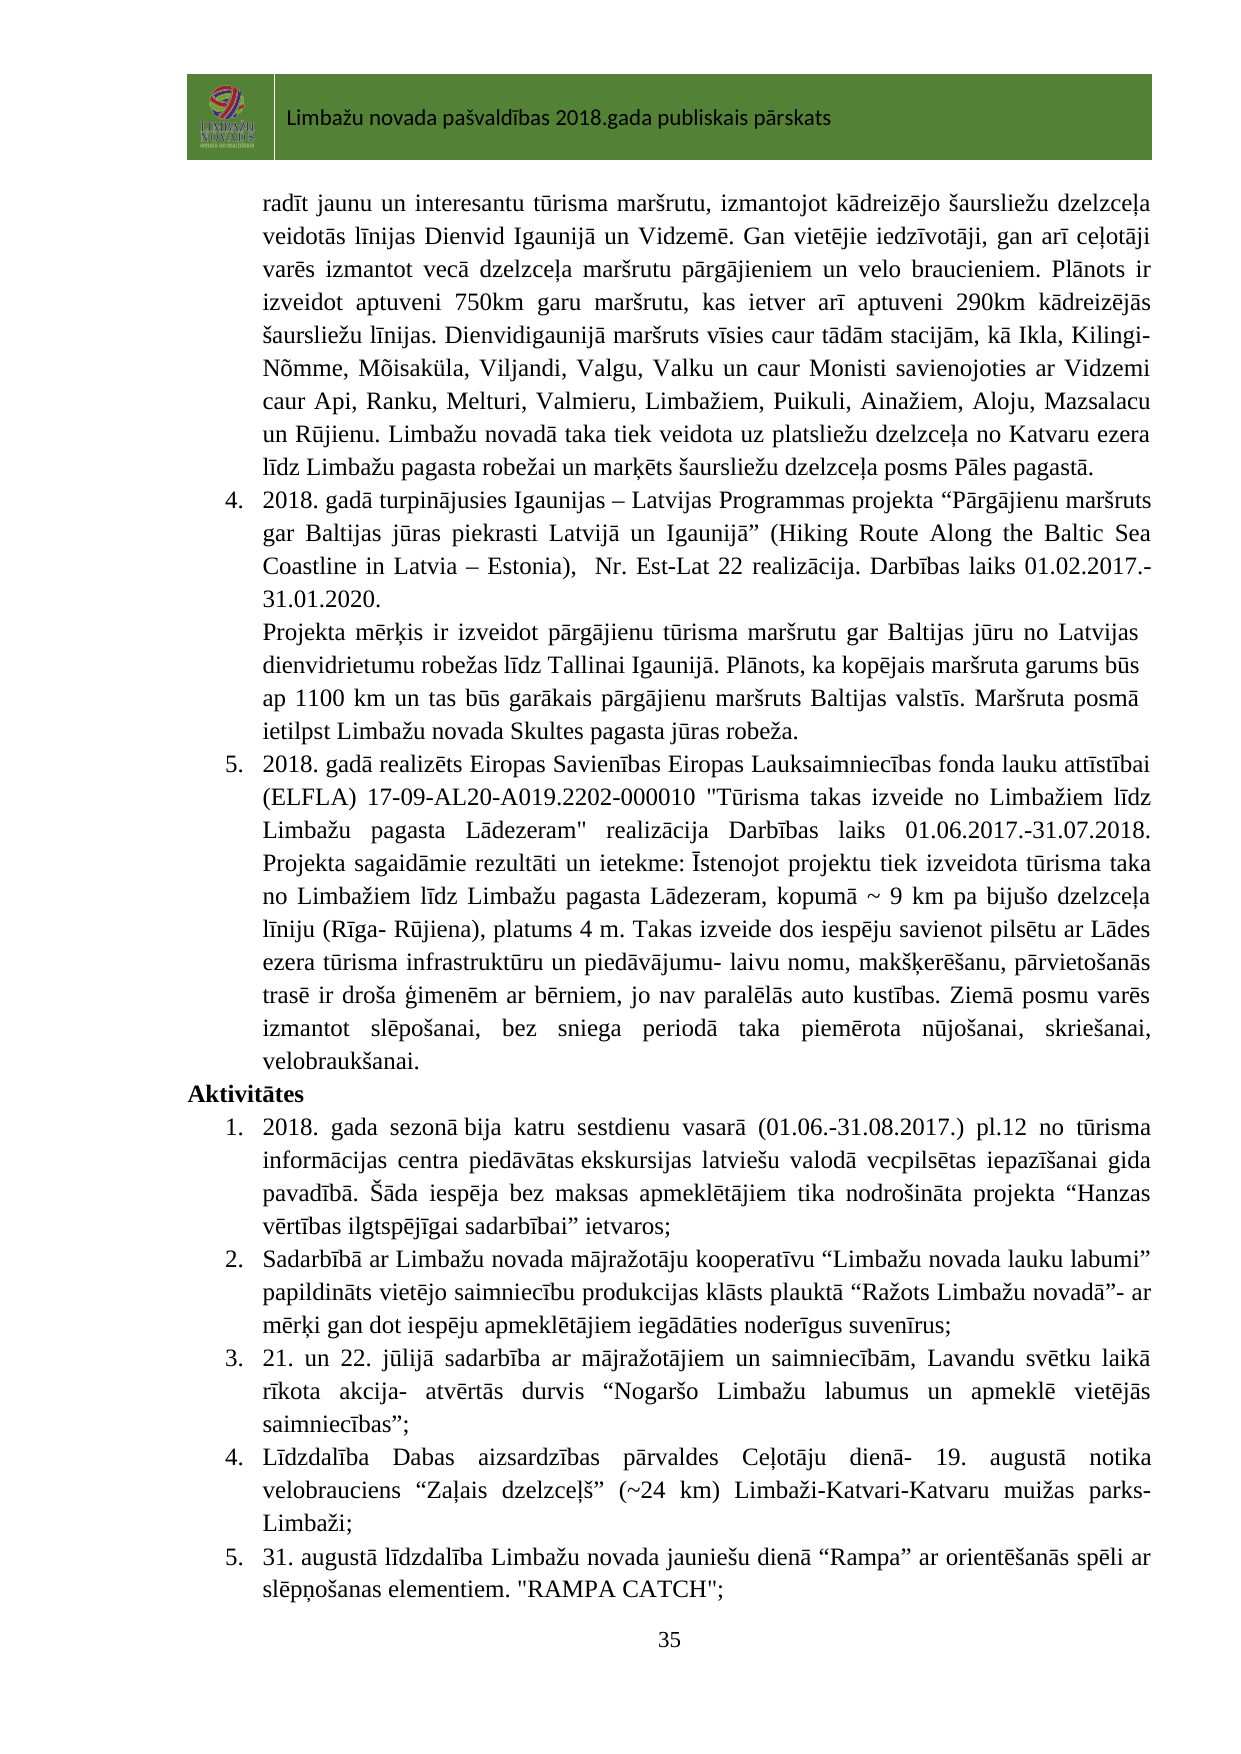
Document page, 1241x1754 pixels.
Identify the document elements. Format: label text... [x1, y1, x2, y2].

list 2018. gadā turpinājusies Igaunijas – Latvijas Programmas projekta “Pārgājienu maršruts gar Baltijas jūras piekrasti Latvijā un Igaunijā” (Hiking Route Along the Baltic Sea Coastline in Latvia – Estonia), Nr. Est-Lat 22 realizācija. Darbības laiks 01.02.2017.-31.01.2020. [225, 485, 1152, 613]
list 2018. gadā realizēts Eiropas Savienības Eiropas Lauksaimniecības fonda lauku attīstībai (ELFLA) 17-09-AL20-A019.2202-000010 "Tūrisma takas izveide no Limbažiem līdz Limbažu pagasta Lādezeram" realizācija Darbības laiks 01.06.2017.-31.07.2018. Projekta sagaidāmie rezultāti un ietekme: Īstenojot projektu tiek izveidota tūrisma taka no Limbažiem līdz Limbažu pagasta Lādezeram, kopumā ~ 9 km pa bijušo dzelzceļa līniju (Rīga- Rūjiena), platums 4 m. Takas izveide dos iespēju savienot pilsētu ar Lādes ezera tūrisma infrastruktūru un piedāvājumu- laivu nomu, makšķerēšanu, pārvietošanās trasē ir droša ģimenēm ar bērniem, jo nav paralēlās auto kustības. Ziemā posmu varēs izmantot slēpošanai, bez sniega periodā taka piemērota nūjošanai, skriešanai, velobraukšanai. [225, 749, 1152, 1075]
list 31. augustā līdzdalība Limbažu novada jauniešu dienā “Rampa” ar orientēšanās spēli ar slēpņošanas elementiem. "RAMPA CATCH"; [225, 1542, 1152, 1603]
list Līdzdalība Dabas aizsardzības pārvaldes Ceļotāju dienā- 19. augustā notika velobrauciens “Zaļais dzelzceļš” (~24 km) Limbaži-Katvari-Katvaru muižas parks- Limbaži; [225, 1442, 1152, 1537]
list 21. un 22. jūlijā sadarbība ar mājražotājiem un saimniecībām, Lavandu svētku laikā rīkota akcija- atvērtās durvis “Nogaršo Limbažu labumus un apmeklē vietējās saimniecības”; [225, 1343, 1152, 1438]
list 2018. gada sezonā bija katru sestdienu vasarā (01.06.-31.08.2017.) pl.12 no tūrisma informācijas centra piedāvātas ekskursijas latviešu valodā vecpilsētas iepazīšanai gida pavadībā. Šāda iespēja bez maksas apmeklētājiem tika nodrošināta projekta “Hanzas vērtības ilgtspējīgai sadarbībai” ietvaros; [225, 1112, 1152, 1240]
text Aktivitātes [187, 1079, 1152, 1108]
picture [199, 85, 256, 148]
list Projekta mērķis ir izveidot pārgājienu tūrisma maršrutu gar Baltijas jūru no Latvijas dienvidrietumu robežas līdz Tallinai Igaunijā. Plānots, ka kopējais maršruta garums būs ap 1100 km un tas būs garākais pārgājienu maršruts Baltijas valstīs. Maršruta posmā ietilpst Limbažu novada Skultes pagasta jūras robeža. [262, 617, 1140, 745]
list Sadarbībā ar Limbažu novada mājražotāju kooperatīvu “Limbažu novada lauku labumi” papildināts vietējo saimniecību produkcijas klāsts plauktā “Ražots Limbažu novadā”- ar mērķi gan dot iespēju apmeklētājiem iegādāties noderīgus suvenīrus; [225, 1244, 1152, 1339]
